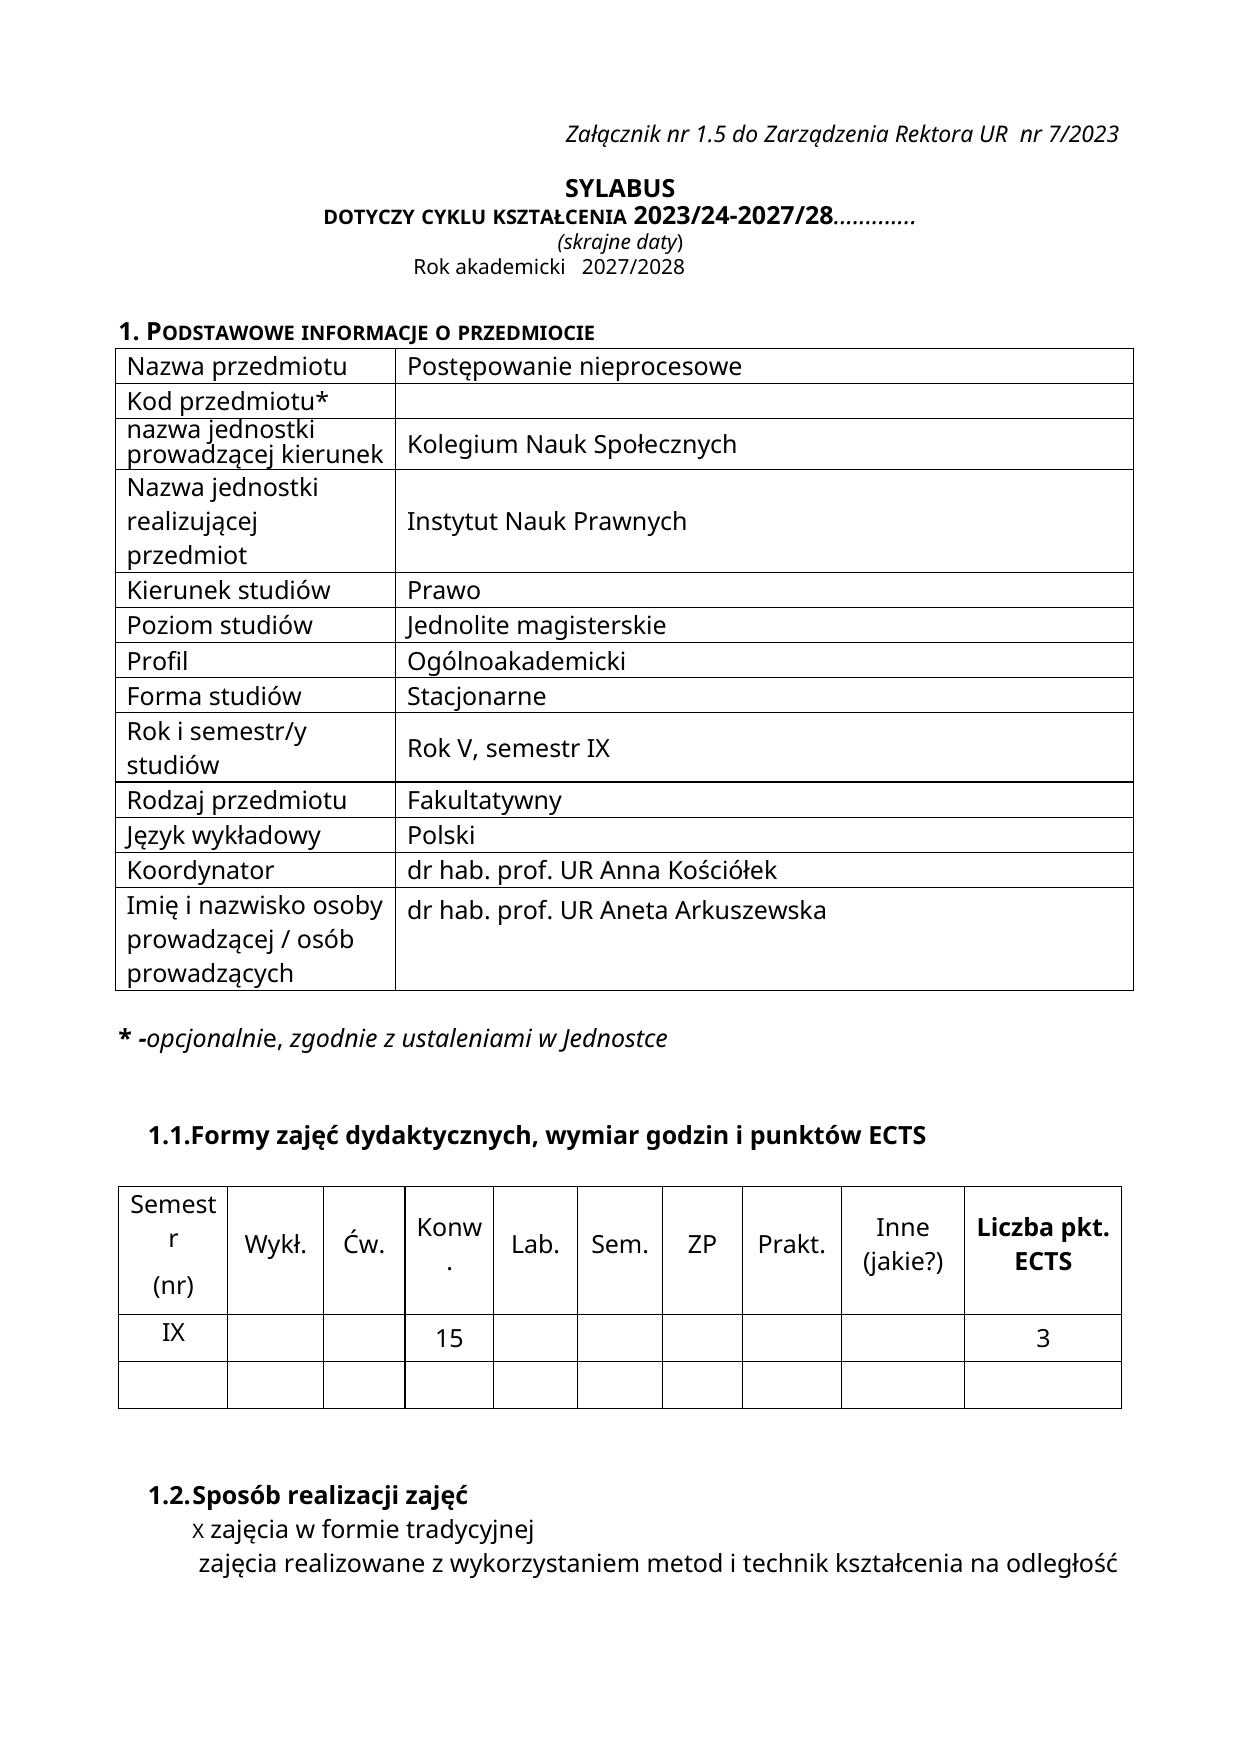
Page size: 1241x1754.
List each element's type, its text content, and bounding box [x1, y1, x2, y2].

text SYLABUS [118, 170, 1122, 204]
table_header Lab. [494, 1187, 577, 1314]
table_cell Profil [116, 643, 395, 677]
table_cell Nazwa jednostki realizującej przedmiot [116, 470, 395, 572]
table_cell Imię i nazwisko osoby prowadzącej / osób prowadzących [116, 888, 395, 990]
table_cell [324, 1362, 404, 1408]
text zajęcia realizowane z wykorzystaniem metod i technik kształcenia na odległość [192, 1546, 1122, 1579]
table_cell IX [119, 1315, 227, 1361]
table_cell [406, 1362, 493, 1408]
table_cell [494, 1362, 577, 1408]
table_cell Forma studiów [116, 678, 395, 712]
table_cell [663, 1362, 742, 1408]
table_cell [578, 1315, 662, 1361]
table_cell dr hab. prof. UR Anna Kościółek [396, 853, 1133, 887]
table_cell 3 [965, 1315, 1121, 1361]
text 1.2. Sposób realizacji zajęć [148, 1477, 1122, 1511]
table_cell Kolegium Nauk Społecznych [396, 419, 1133, 469]
table_header Konw. [406, 1187, 493, 1314]
table_cell Poziom studiów [116, 608, 395, 642]
table_header Wykł. [228, 1187, 323, 1314]
table_cell [119, 1362, 227, 1408]
table_cell Jednolite magisterskie [396, 608, 1133, 642]
table_cell Język wykładowy [116, 818, 395, 852]
text dotyczy cyklu kształcenia 2023/24-2027/28............. (skrajne daty) [118, 204, 1122, 254]
table_header Postępowanie nieprocesowe [396, 349, 1133, 382]
table_cell Rodzaj przedmiotu [116, 783, 395, 817]
table_header Semestr (nr) [119, 1187, 227, 1314]
table_cell Koordynator [116, 853, 395, 887]
table_cell [228, 1315, 323, 1361]
text x zajęcia w formie tradycyjnej [192, 1511, 1122, 1546]
table_cell [663, 1315, 742, 1361]
table_header Ćw. [324, 1187, 404, 1314]
table_cell [578, 1362, 662, 1408]
table_cell [842, 1362, 964, 1408]
table_cell [842, 1315, 964, 1361]
text 1. Podstawowe informacje o przedmiocie [118, 313, 1122, 347]
table_cell [965, 1362, 1121, 1408]
text Załącznik nr 1.5 do Zarządzenia Rektora UR nr 7/2023 [118, 118, 1122, 149]
table_cell [743, 1315, 841, 1361]
table_cell nazwa jednostki prowadzącej kierunek [116, 419, 395, 469]
table_cell Prawo [396, 573, 1133, 607]
table_header Prakt. [743, 1187, 841, 1314]
table_cell Instytut Nauk Prawnych [396, 470, 1133, 572]
text Rok akademicki 2027/2028 [118, 254, 1122, 279]
table_cell [228, 1362, 323, 1408]
table_header Liczba pkt. ECTS [965, 1187, 1121, 1314]
text 1.1.Formy zajęć dydaktycznych, wymiar godzin i punktów ECTS [148, 1117, 1122, 1152]
table_cell [396, 384, 1133, 418]
table_cell [743, 1362, 841, 1408]
table_cell Kierunek studiów [116, 573, 395, 607]
table_cell Kod przedmiotu* [116, 384, 395, 418]
table_cell Rok V, semestr IX [396, 713, 1133, 781]
table_cell Polski [396, 818, 1133, 852]
table_header Inne (jakie?) [842, 1187, 964, 1314]
table_cell Rok i semestr/y studiów [116, 713, 395, 781]
table_cell Ogólnoakademicki [396, 643, 1133, 677]
table_cell Stacjonarne [396, 678, 1133, 712]
table_header ZP [663, 1187, 742, 1314]
table_cell [494, 1315, 577, 1361]
table_cell 15 [406, 1315, 493, 1361]
table_cell [324, 1315, 404, 1361]
table_cell Fakultatywny [396, 783, 1133, 817]
text * -opcjonalnie, zgodnie z ustaleniami w Jednostce [118, 1020, 1122, 1054]
table_header Nazwa przedmiotu [116, 349, 395, 382]
table_header Sem. [578, 1187, 662, 1314]
table_cell dr hab. prof. UR Aneta Arkuszewska [396, 888, 1133, 990]
